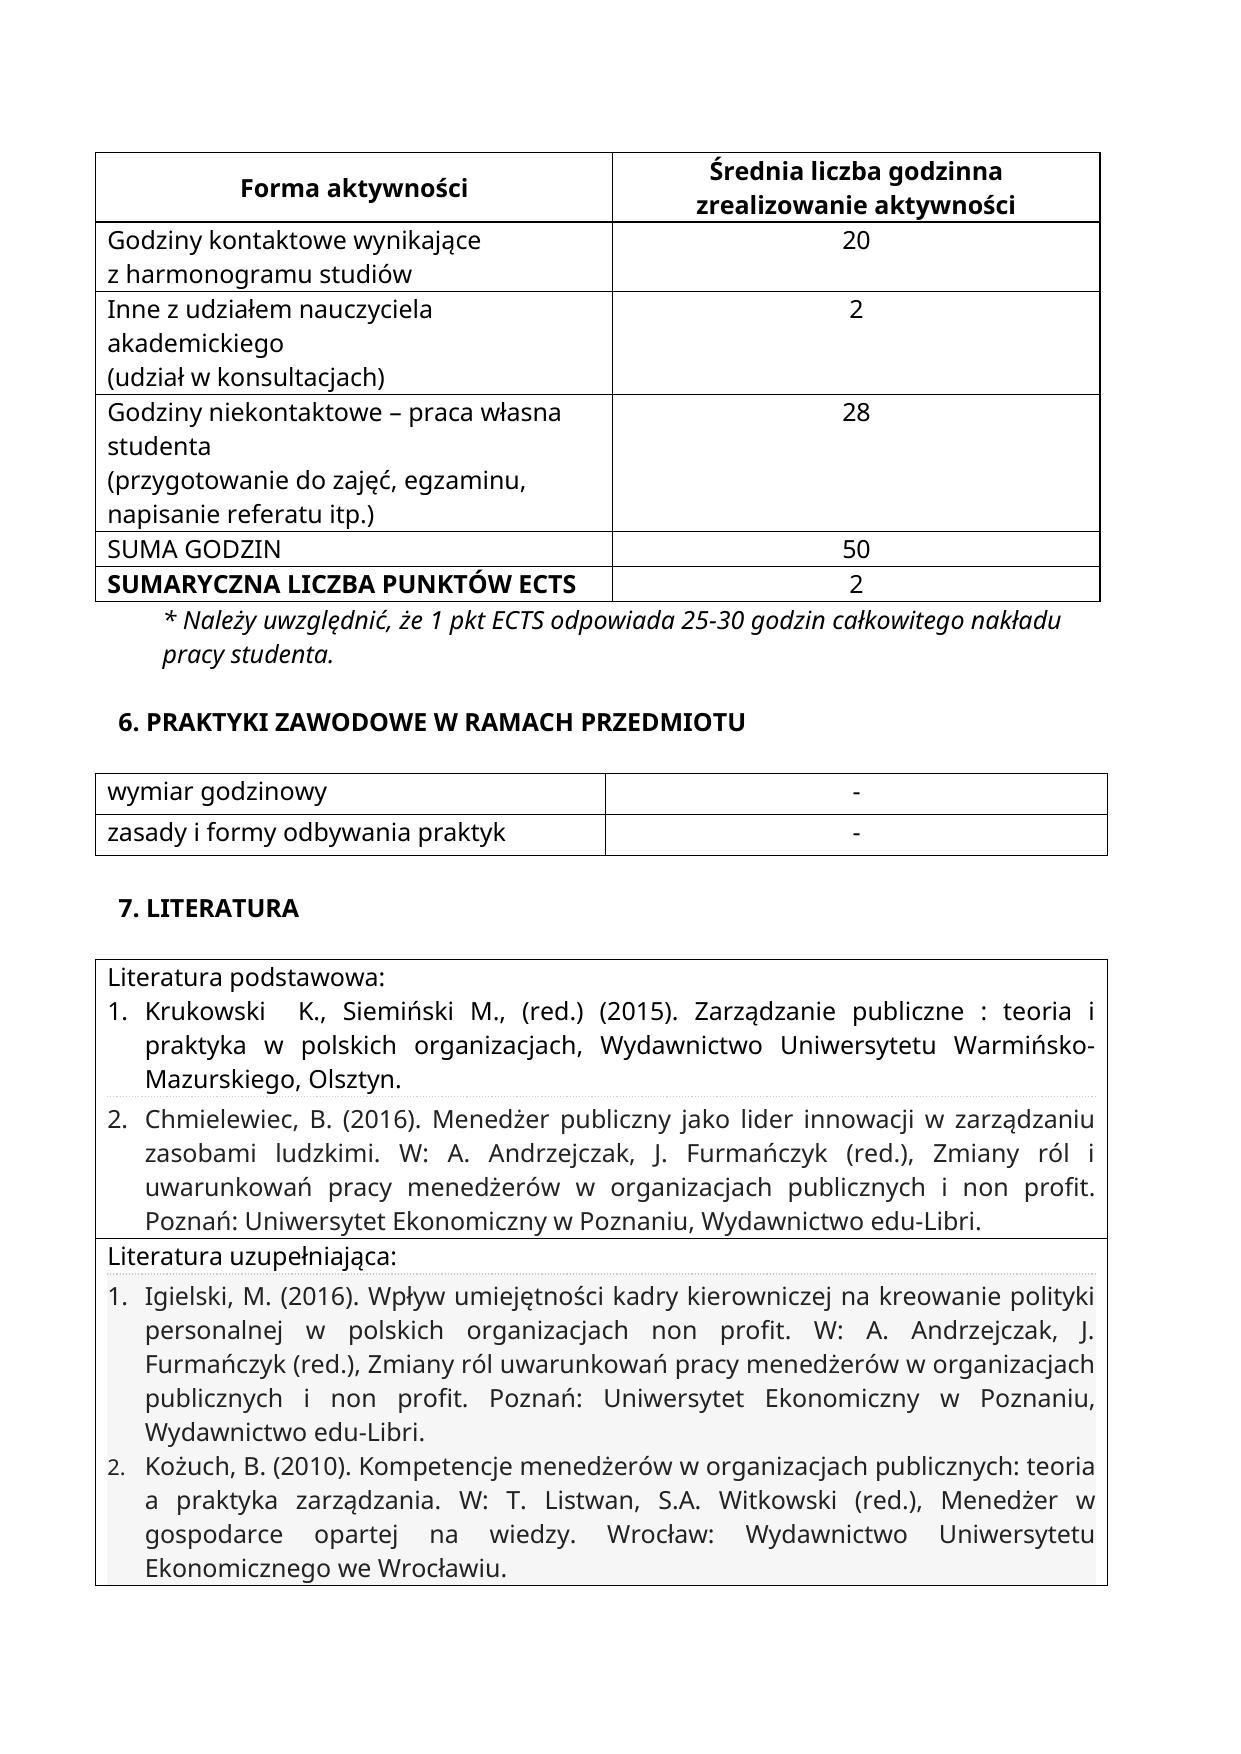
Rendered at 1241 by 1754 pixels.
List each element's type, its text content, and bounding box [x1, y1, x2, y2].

table_header Literatura podstawowa: Krukowski K., Siemiński M., (red.) (2015). Zarządzanie publiczne : teoria i praktyka w polskich organizacjach, Wydawnictwo Uniwersytetu Warmińsko-Mazurskiego, Olsztyn. Chmielewiec, B. (2016). Menedżer publiczny jako lider innowacji w zarządzaniu zasobami ludzkimi. W: A. Andrzejczak, J. Furmańczyk (red.), Zmiany ról i uwarunkowań pracy menedżerów w organizacjach publicznych i non profit. Poznań: Uniwersytet Ekonomiczny w Poznaniu, Wydawnictwo edu-Libri. [96, 960, 1107, 1238]
text * Należy uwzględnić, że 1 pkt ECTS odpowiada 25-30 godzin całkowitego nakładu pracy studenta. [162, 602, 1122, 670]
table_cell Godziny niekontaktowe – praca własna studenta (przygotowanie do zajęć, egzaminu, napisanie referatu itp.) [96, 395, 612, 531]
table_header Forma aktywności [96, 153, 612, 221]
table_cell Inne z udziałem nauczyciela akademickiego (udział w konsultacjach) [96, 292, 612, 394]
table_header - [606, 774, 1107, 814]
table_cell Literatura uzupełniająca: Igielski, M. (2016). Wpływ umiejętności kadry kierowniczej na kreowanie polityki personalnej w polskich organizacjach non profit. W: A. Andrzejczak, J. Furmańczyk (red.), Zmiany ról uwarunkowań pracy menedżerów w organizacjach publicznych i non profit. Poznań: Uniwersytet Ekonomiczny w Poznaniu, Wydawnictwo edu-Libri. Kożuch, B. (2010). Kompetencje menedżerów w organizacjach publicznych: teoria a praktyka zarządzania. W: T. Listwan, S.A. Witkowski (red.), Menedżer w gospodarce opartej na wiedzy. Wrocław: Wydawnictwo Uniwersytetu Ekonomicznego we Wrocławiu. [96, 1239, 1107, 1585]
table_header wymiar godzinowy [96, 774, 605, 814]
table_cell 20 [613, 223, 1099, 291]
table_cell SUMARYCZNA LICZBA PUNKTÓW ECTS [96, 567, 612, 601]
table_cell zasady i formy odbywania praktyk [96, 815, 605, 855]
text 7. LITERATURA [118, 890, 1122, 924]
table_cell Godziny kontaktowe wynikające z harmonogramu studiów [96, 223, 612, 291]
table_cell 50 [613, 532, 1099, 566]
text 6. PRAKTYKI ZAWODOWE W RAMACH PRZEDMIOTU [118, 704, 1122, 738]
table_header Średnia liczba godzinna zrealizowanie aktywności [613, 153, 1099, 221]
table_cell 28 [613, 395, 1099, 531]
table_cell SUMA GODZIN [96, 532, 612, 566]
table_cell 2 [613, 567, 1099, 601]
table_cell 2 [613, 292, 1099, 394]
table_cell - [606, 815, 1107, 855]
